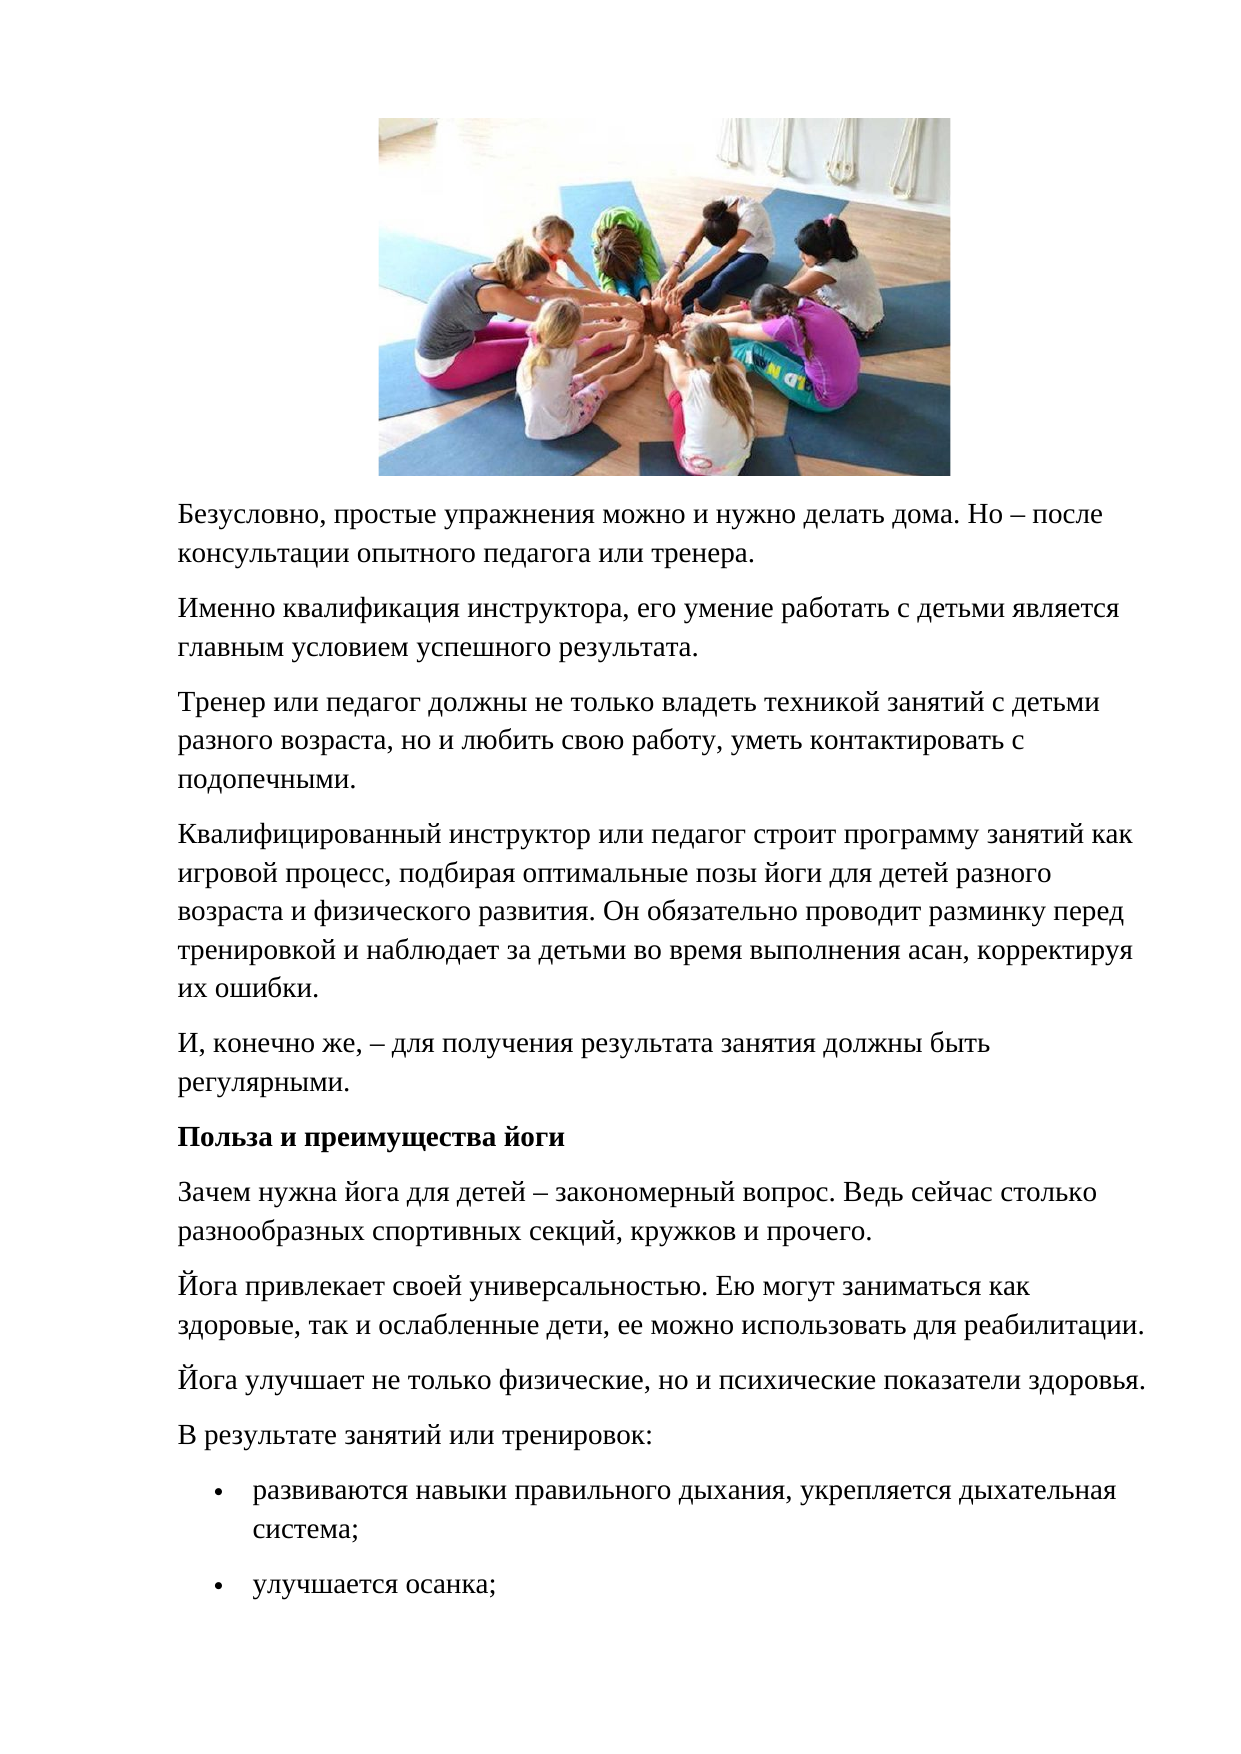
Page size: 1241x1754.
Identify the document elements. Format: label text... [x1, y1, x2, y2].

list развиваются навыки правильного дыхания, укрепляется дыхательная система; [215, 1472, 1152, 1544]
text Безусловно, простые упражнения можно и нужно делать дома. Но – после консультации опытного педагога или тренера. [177, 496, 1152, 568]
text Йога улучшает не только физические, но и психические показатели здоровья. [177, 1362, 1152, 1396]
text Именно квалификация инструктора, его умение работать с детьми является главным условием успешного результата. [177, 590, 1152, 662]
text В результате занятий или тренировок: [177, 1417, 1152, 1451]
text И, конечно же, – для получения результата занятия должны быть регулярными. [177, 1026, 1152, 1098]
text Зачем нужна йога для детей – закономерный вопрос. Ведь сейчас столько разнообразных спортивных секций, кружков и прочего. [177, 1174, 1152, 1247]
text Польза и преимущества йоги [177, 1119, 1152, 1153]
text Тренер или педагог должны не только владеть техникой занятий с детьми разного возраста, но и любить свою работу, уметь контактировать с подопечными. [177, 684, 1152, 794]
text Квалифицированный инструктор или педагог строит программу занятий как игровой процесс, подбирая оптимальные позы йоги для детей разного возраста и физического развития. Он обязательно проводит разминку перед тренировкой и наблюдает за детьми во время выполнения асан, корректируя их ошибки. [177, 816, 1152, 1004]
list улучшается осанка; [215, 1566, 1152, 1600]
text Йога привлекает своей универсальностью. Ею могут заниматься как здоровые, так и ослабленные дети, ее можно использовать для реабилитации. [177, 1268, 1152, 1340]
picture [378, 118, 951, 476]
